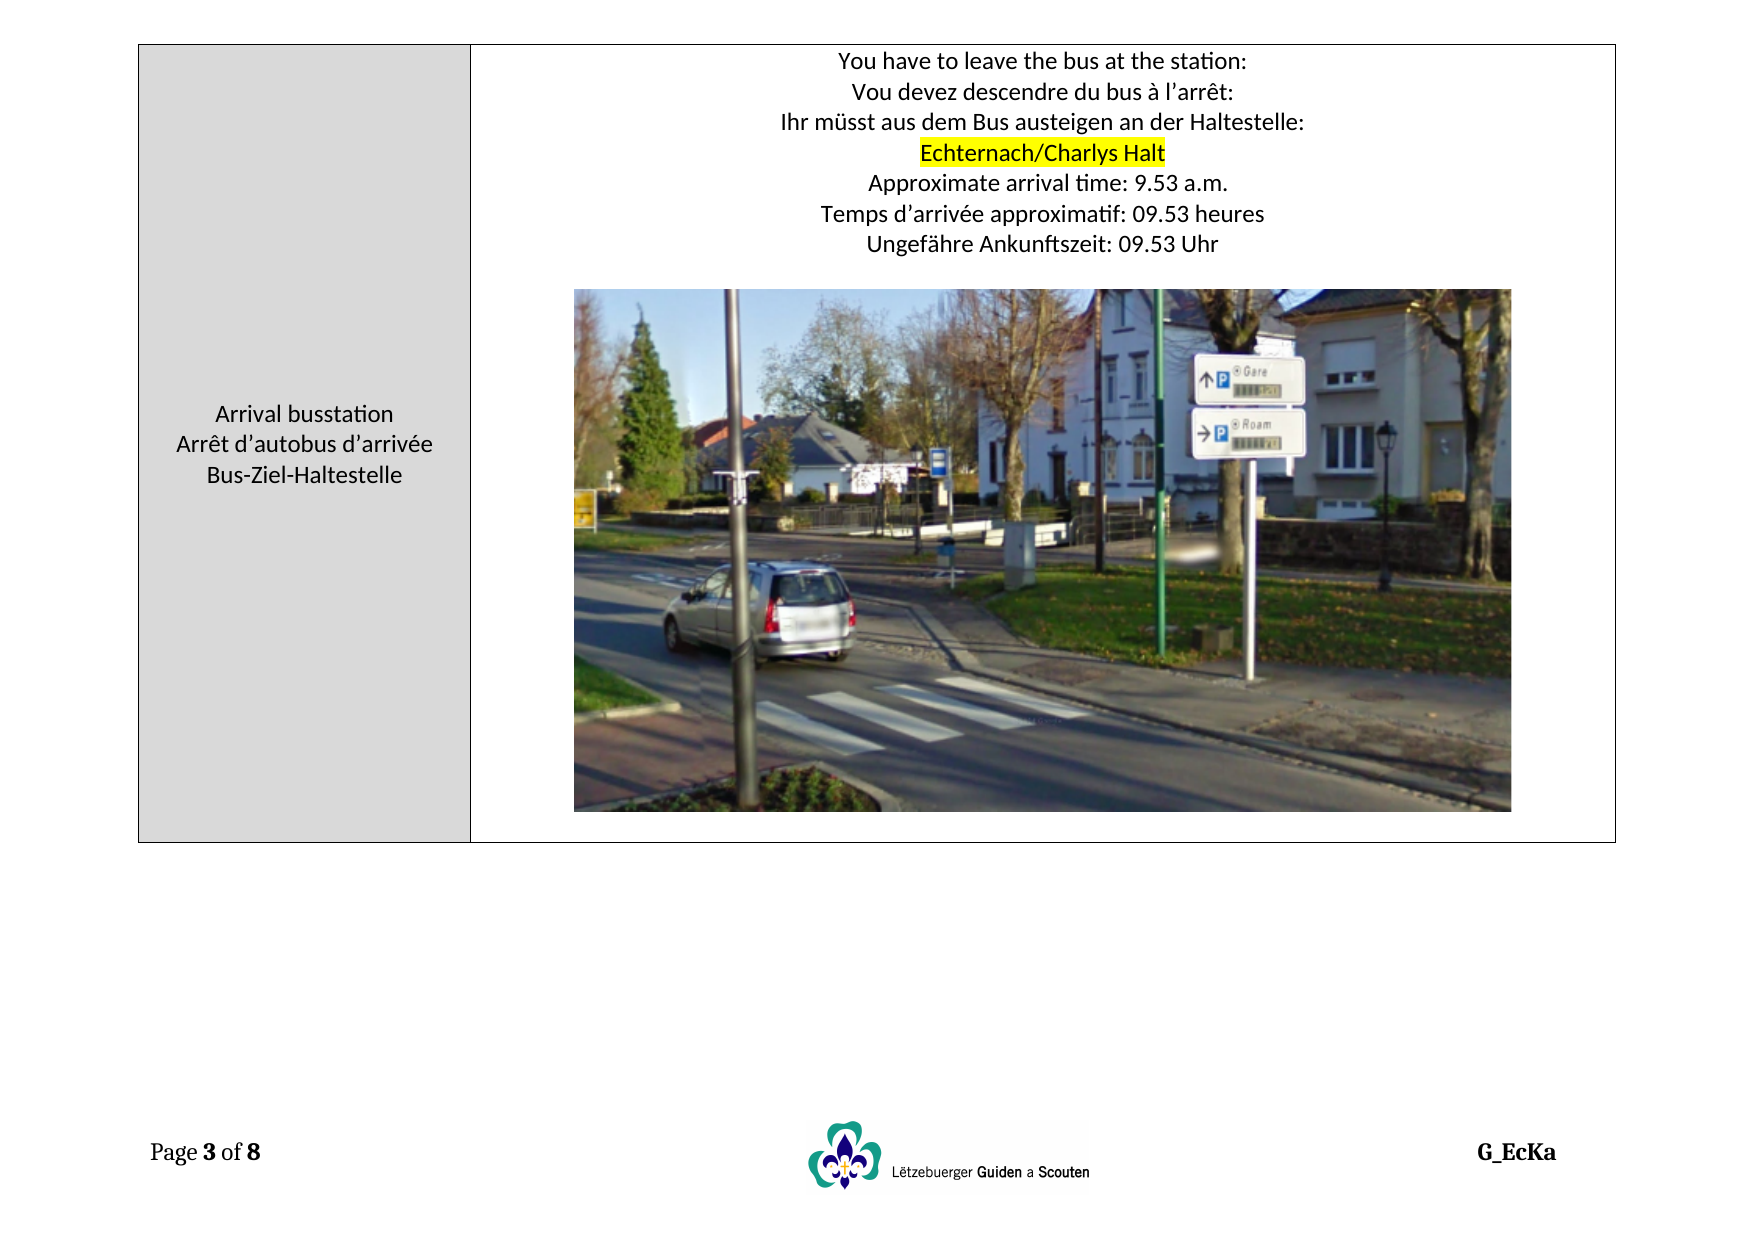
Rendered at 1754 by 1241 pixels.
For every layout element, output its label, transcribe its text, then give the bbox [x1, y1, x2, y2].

picture [574, 289, 1512, 812]
picture [806, 1120, 1089, 1195]
table_header Arrival busstation Arrêt d’autobus d’arrivée Bus-Ziel-Haltestelle [139, 45, 470, 842]
table_header You have to leave the bus at the station: Vou devez descendre du bus à l’arrêt: Ihr müsst aus dem Bus austeigen an der Haltestelle: Echternach/Charlys Halt Approximate arrival time: 9.53 a.m. Temps d’arrivée approximatif: 09.53 heures Ungefähre Ankunftszeit: 09.53 Uhr [471, 45, 1615, 842]
